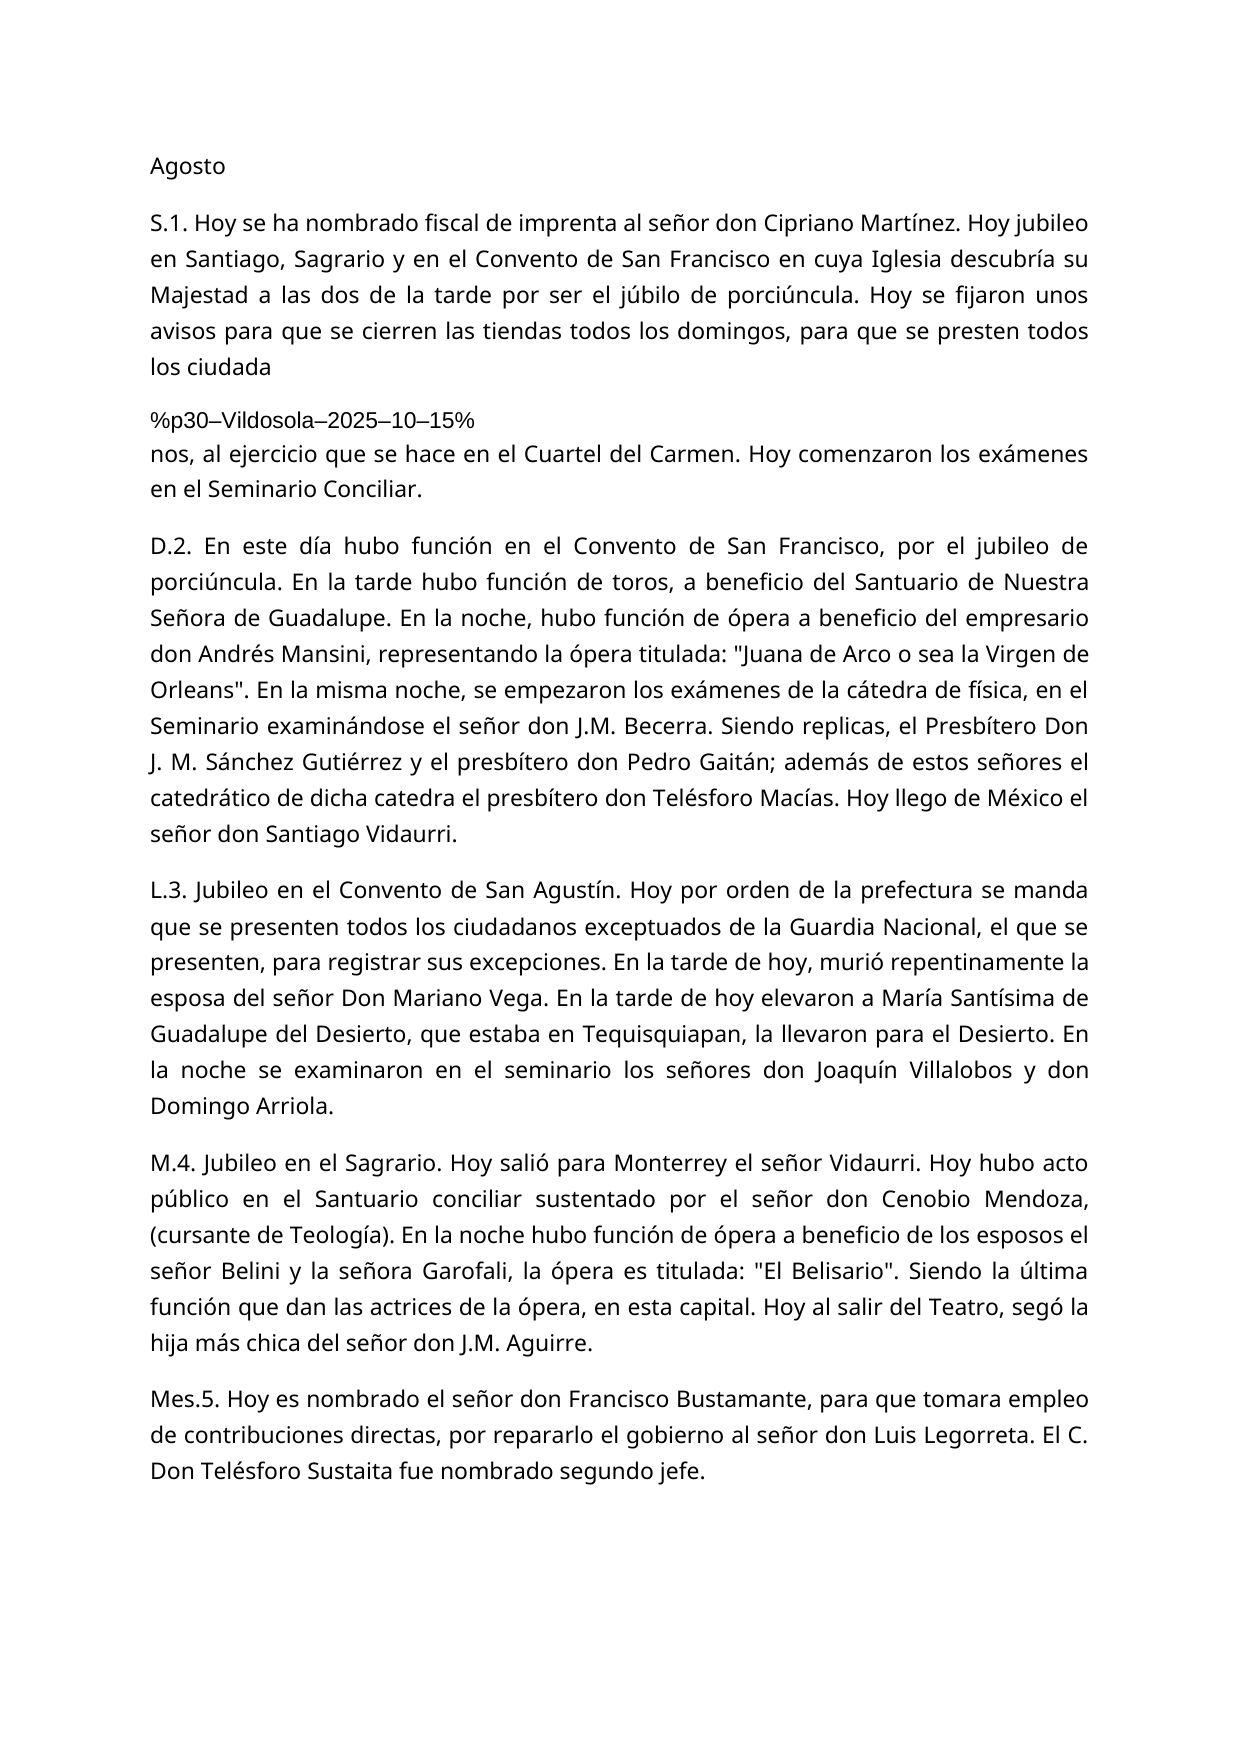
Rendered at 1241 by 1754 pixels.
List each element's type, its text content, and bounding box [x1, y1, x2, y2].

text M.4. Jubileo en el Sagrario. Hoy salió para Monterrey el señor Vidaurri. Hoy hubo acto público en el Santuario conciliar sustentado por el señor don Cenobio Mendoza, (cursante de Teología). En la noche hubo función de ópera a beneficio de los esposos el señor Belini y la señora Garofali, la ópera es titulada: "El Belisario". Siendo la última función que dan las actrices de la ópera, en esta capital. Hoy al salir del Teatro, segó la hija más chica del señor don J.M. Aguirre. [150, 1147, 1090, 1358]
text S.1. Hoy se ha nombrado fiscal de imprenta al señor don Cipriano Martínez. Hoy jubileo en Santiago, Sagrario y en el Convento de San Francisco en cuya Iglesia descubría su Majestad a las dos de la tarde por ser el júbilo de porciúncula. Hoy se fijaron unos avisos para que se cierren las tiendas todos los domingos, para que se presten todos los ciudada [150, 207, 1090, 382]
text nos, al ejercicio que se hace en el Cuartel del Carmen. Hoy comenzaron los exámenes en el Seminario Conciliar. [150, 437, 1090, 505]
text %p30–Vildosola–2025–10–15% [150, 407, 1090, 434]
text Mes.5. Hoy es nombrado el señor don Francisco Bustamante, para que tomara empleo de contribuciones directas, por repararlo el gobierno al señor don Luis Legorreta. El C. Don Telésforo Sustaita fue nombrado segundo jefe. [150, 1383, 1090, 1486]
text D.2. En este día hubo función en el Convento de San Francisco, por el jubileo de porciúncula. En la tarde hubo función de toros, a beneficio del Santuario de Nuestra Señora de Guadalupe. En la noche, hubo función de ópera a beneficio del empresario don Andrés Mansini, representando la ópera titulada: "Juana de Arco o sea la Virgen de Orleans". En la misma noche, se empezaron los exámenes de la cátedra de física, en el Seminario examinándose el señor don J.M. Becerra. Siendo replicas, el Presbítero Don J. M. Sánchez Gutiérrez y el presbítero don Pedro Gaitán; además de estos señores el catedrático de dicha catedra el presbítero don Telésforo Macías. Hoy llego de México el señor don Santiago Vidaurri. [150, 530, 1090, 849]
text Agosto [150, 150, 1090, 181]
text L.3. Jubileo en el Convento de San Agustín. Hoy por orden de la prefectura se manda que se presenten todos los ciudadanos exceptuados de la Guardia Nacional, el que se presenten, para registrar sus excepciones. En la tarde de hoy, murió repentinamente la esposa del señor Don Mariano Vega. En la tarde de hoy elevaron a María Santísima de Guadalupe del Desierto, que estaba en Tequisquiapan, la llevaron para el Desierto. En la noche se examinaron en el seminario los señores don Joaquín Villalobos y don Domingo Arriola. [150, 874, 1090, 1121]
